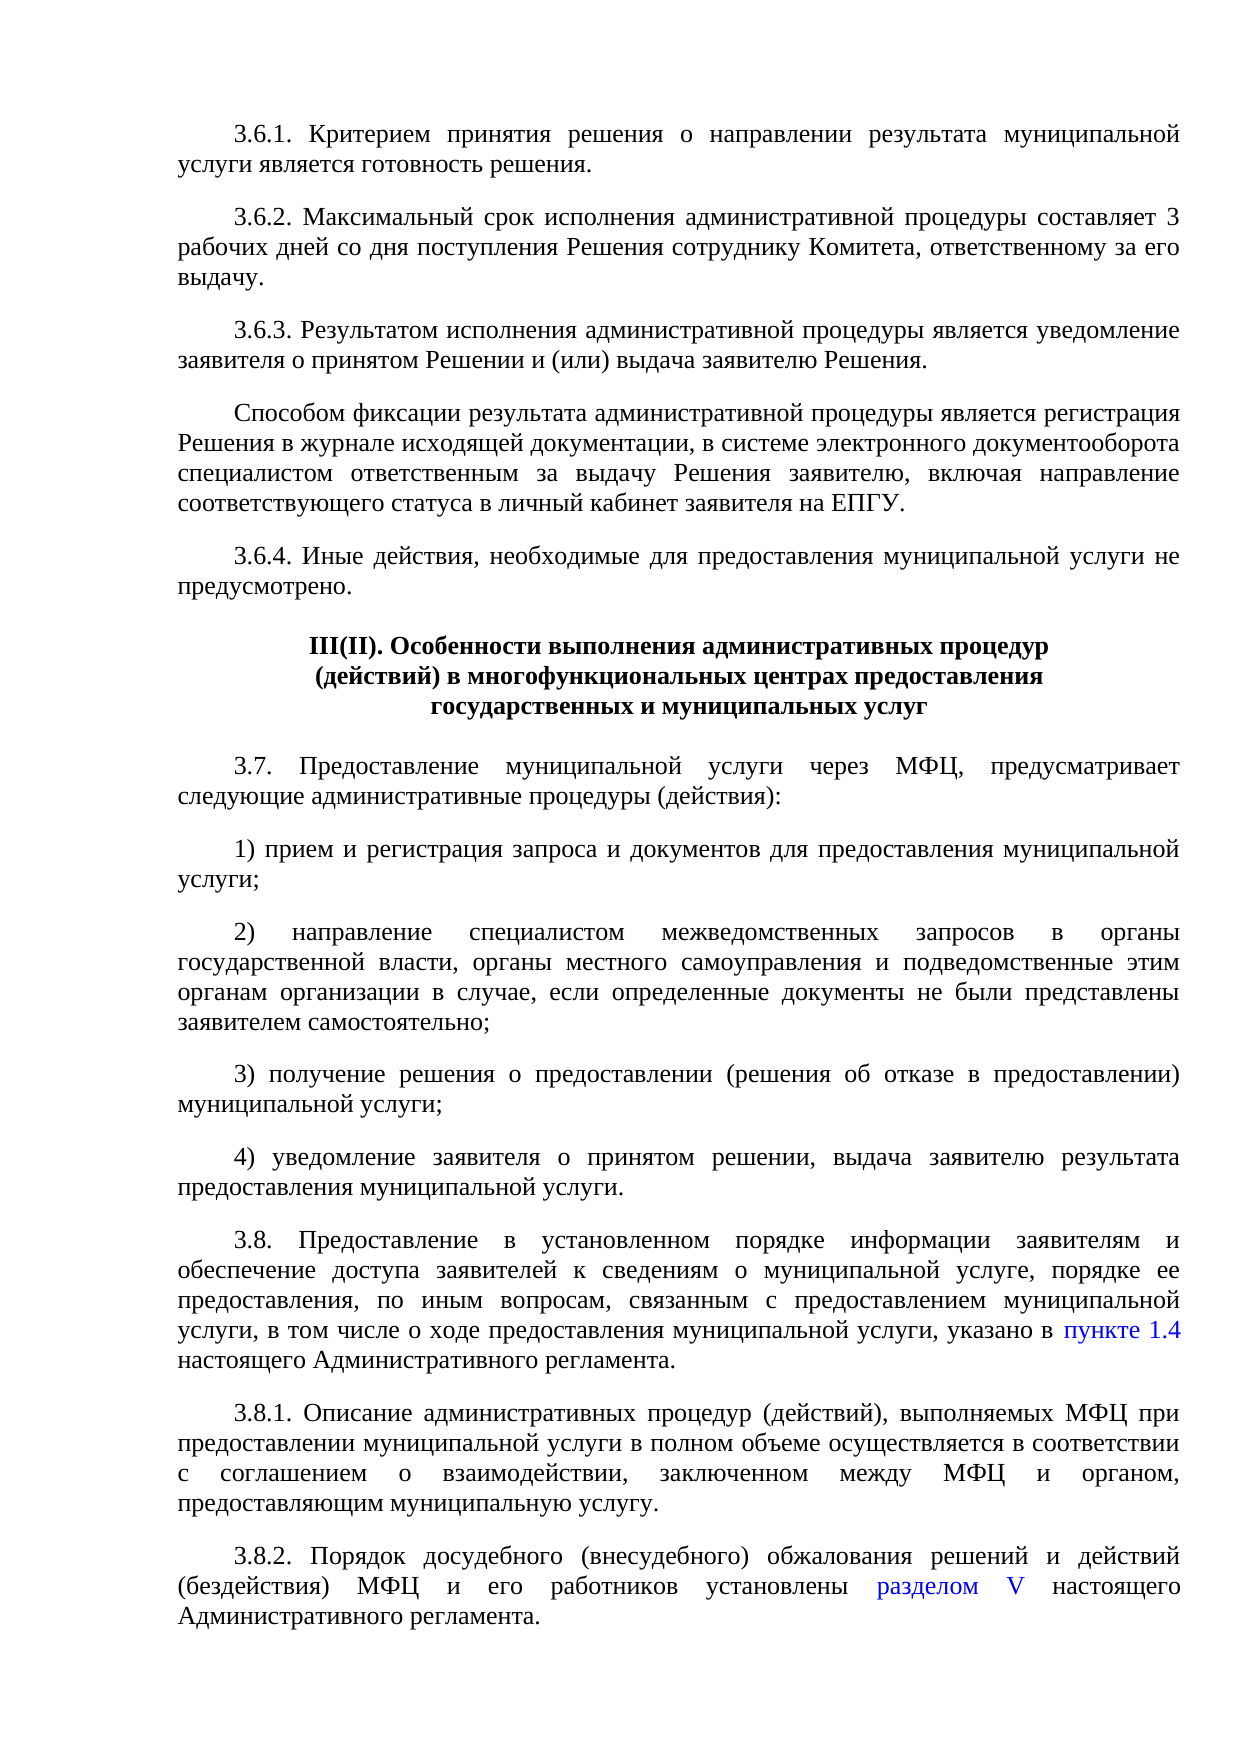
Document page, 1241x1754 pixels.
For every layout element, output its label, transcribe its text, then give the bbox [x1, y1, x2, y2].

text 3.8.1. Описание административных процедур (действий), выполняемых МФЦ при предоставлении муниципальной услуги в полном объеме осуществляется в соответствии с соглашением о взаимодействии, заключенном между МФЦ и органом, предоставляющим муниципальную услугу. [177, 1397, 1181, 1517]
title (действий) в многофункциональных центрах предоставления [177, 660, 1181, 690]
text 3.6.2. Максимальный срок исполнения административной процедуры составляет 3 рабочих дней со дня поступления Решения сотруднику Комитета, ответственному за его выдачу. [177, 201, 1181, 291]
text 3.6.3. Результатом исполнения административной процедуры является уведомление заявителя о принятом Решении и (или) выдача заявителю Решения. [177, 314, 1181, 374]
text 3.6.4. Иные действия, необходимые для предоставления муниципальной услуги не предусмотрено. [177, 540, 1181, 600]
text 3.8. Предоставление в установленном порядке информации заявителям и обеспечение доступа заявителей к сведениям о муниципальной услуге, порядке ее предоставления, по иным вопросам, связанным с предоставлением муниципальной услуги, в том числе о ходе предоставления муниципальной услуги, указано в пункте 1.4 настоящего Административного регламента. [177, 1224, 1181, 1374]
text 3.8.2. Порядок досудебного (внесудебного) обжалования решений и действий (бездействия) МФЦ и его работников установлены разделом V настоящего Административного регламента. [177, 1540, 1181, 1630]
text 3.6.1. Критерием принятия решения о направлении результата муниципальной услуги является готовность решения. [177, 118, 1181, 178]
text 2) направление специалистом межведомственных запросов в органы государственной власти, органы местного самоуправления и подведомственные этим органам организации в случае, если определенные документы не были представлены заявителем самостоятельно; [177, 916, 1181, 1036]
text 3.7. Предоставление муниципальной услуги через МФЦ, предусматривает следующие административные процедуры (действия): [177, 750, 1181, 810]
text Способом фиксации результата административной процедуры является регистрация Решения в журнале исходящей документации, в системе электронного документооборота специалистом ответственным за выдачу Решения заявителю, включая направление соответствующего статуса в личный кабинет заявителя на ЕПГУ. [177, 397, 1181, 517]
text 3) получение решения о предоставлении (решения об отказе в предоставлении) муниципальной услуги; [177, 1058, 1181, 1118]
text 1) прием и регистрация запроса и документов для предоставления муниципальной услуги; [177, 833, 1181, 893]
title III(II). Особенности выполнения административных процедур [177, 630, 1181, 660]
title государственных и муниципальных услуг [177, 690, 1181, 720]
text 4) уведомление заявителя о принятом решении, выдача заявителю результата предоставления муниципальной услуги. [177, 1141, 1181, 1201]
